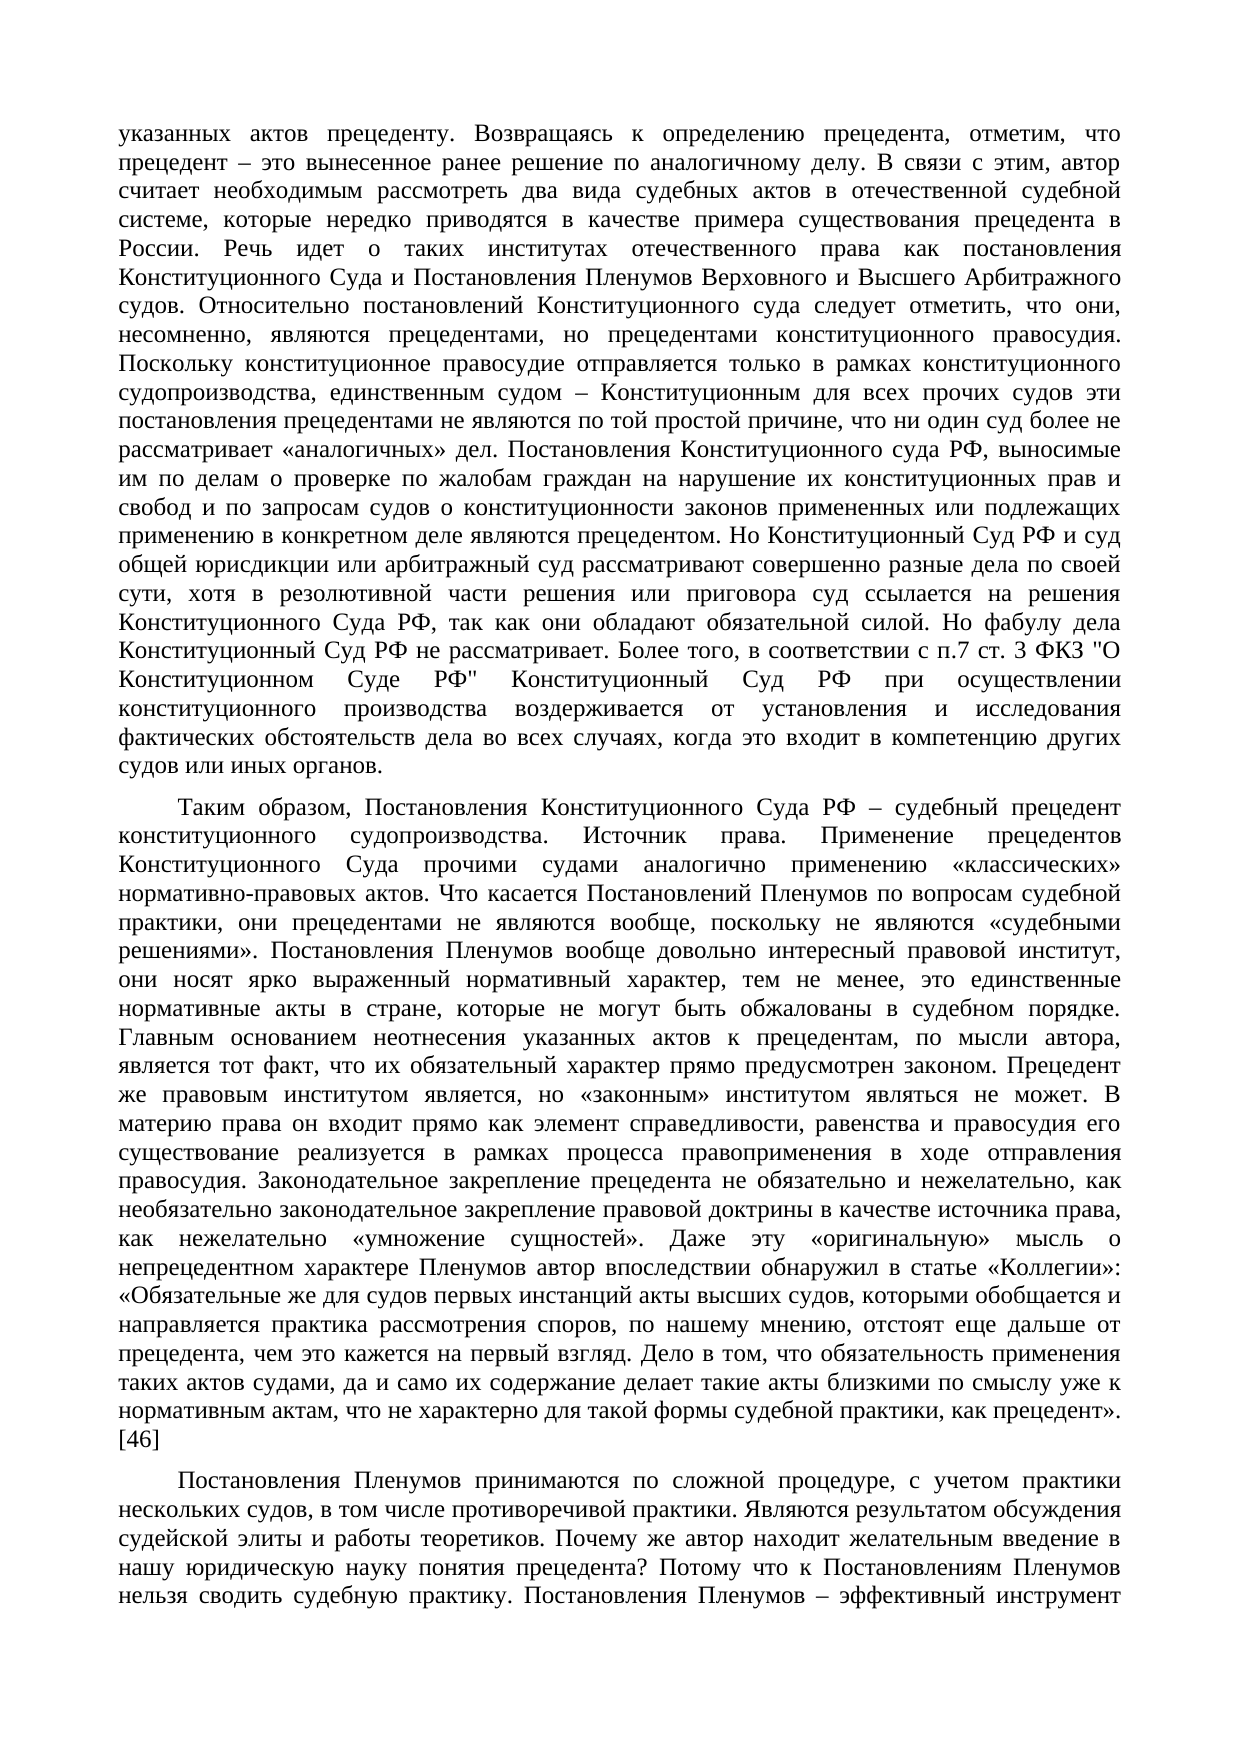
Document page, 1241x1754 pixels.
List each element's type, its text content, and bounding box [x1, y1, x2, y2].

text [118, 118, 1122, 779]
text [118, 1466, 1122, 1609]
text Таким образом, Постановления Конституционного Суда РФ – судебный прецедент конституционного судопроизводства. Источник права. Применение прецедентов Конституционного Суда прочими судами аналогично применению «классических» нормативно-правовых актов. Что касается Постановлений Пленумов по вопросам судебной практики, они прецедентами не являются вообще, поскольку не являются «судебными решениями». Постановления Пленумов вообще довольно интересный правовой институт, они носят ярко выраженный нормативный характер, тем не менее, это единственные нормативные акты в стране, которые не могут быть обжалованы в судебном порядке. Главным основанием неотнесения указанных актов к прецедентам, по мысли автора, является тот факт, что их обязательный характер прямо предусмотрен законом. Прецедент же правовым институтом является, но «законным» институтом являться не может. В материю права он входит прямо как элемент справедливости, равенства и правосудия его существование реализуется в рамках процесса правоприменения в ходе отправления правосудия. Законодательное закрепление прецедента не обязательно и нежелательно, как необязательно законодательное закрепление правовой доктрины в качестве источника права, как нежелательно «умножение сущностей». Даже эту «оригинальную» мысль о непрецедентном характере Пленумов автор впоследствии обнаружил в статье «Коллегии»: «Обязательные же для судов первых инстанций акты высших судов, которыми обобщается и направляется практика рассмотрения споров, по нашему мнению, отстоят еще дальше от прецедента, чем это кажется на первый взгляд. Дело в том, что обязательность применения таких актов судами, да и само их содержание делает такие акты близкими по смыслу уже к нормативным актам, что не характерно для такой формы судебной практики, как прецедент». [46] [118, 792, 1122, 1453]
